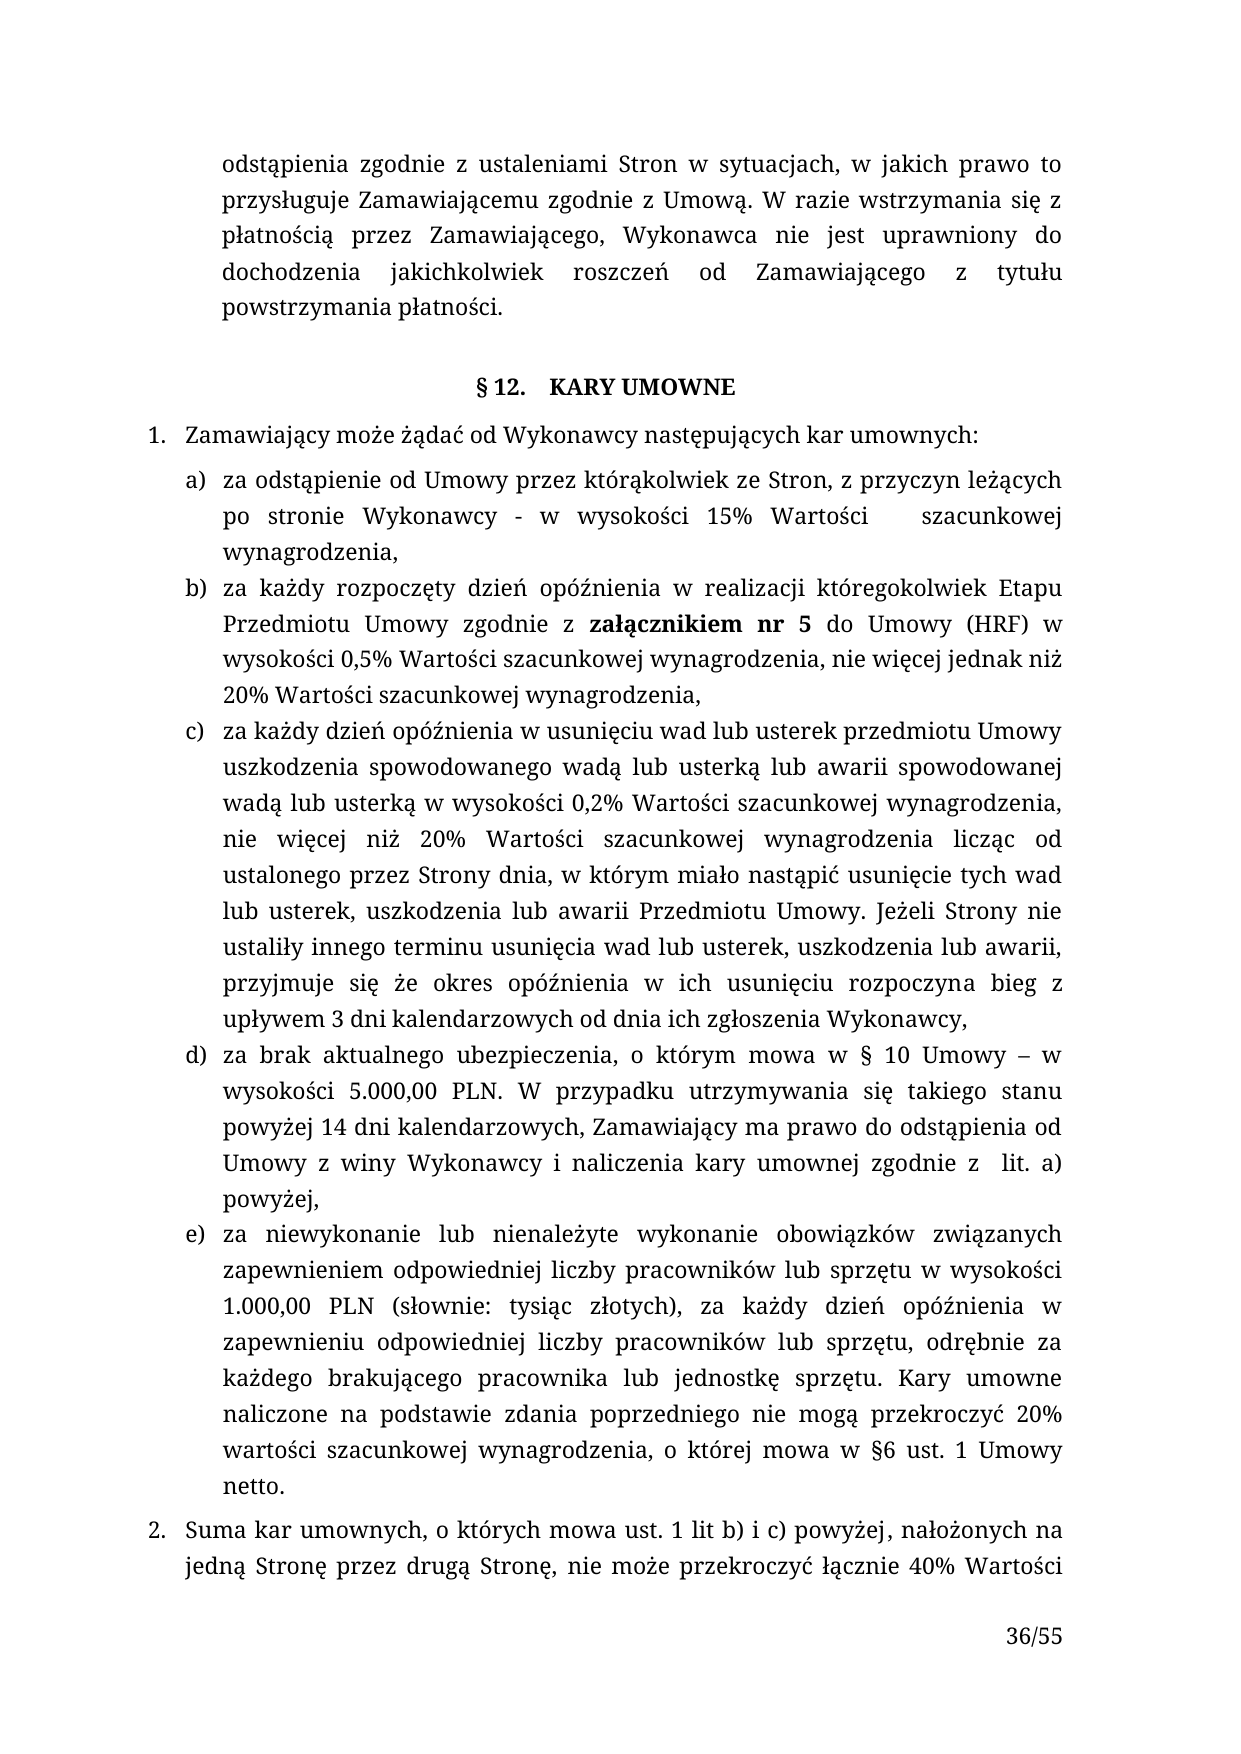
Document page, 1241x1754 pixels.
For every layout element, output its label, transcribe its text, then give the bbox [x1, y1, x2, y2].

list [148, 1514, 1063, 1581]
list za odstąpienie od Umowy przez którąkolwiek ze Stron, z przyczyn leżących po stronie Wykonawcy - w wysokości 15% Wartości szacunkowej wynagrodzenia, [185, 464, 1063, 567]
list KARY UMOWNE [148, 371, 1063, 402]
list Zamawiający może żądać od Wykonawcy następujących kar umownych: [148, 419, 1063, 451]
list za każdy rozpoczęty dzień opóźnienia w realizacji któregokolwiek Etapu Przedmiotu Umowy zgodnie z załącznikiem nr 5 do Umowy (HRF) w wysokości 0,5% Wartości szacunkowej wynagrodzenia, nie więcej jednak niż 20% Wartości szacunkowej wynagrodzenia, [185, 572, 1063, 711]
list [192, 148, 1063, 323]
list za brak aktualnego ubezpieczenia, o którym mowa w § 10 Umowy – w wysokości 5.000,00 PLN. W przypadku utrzymywania się takiego stanu powyżej 14 dni kalendarzowych, Zamawiający ma prawo do odstąpienia od Umowy z winy Wykonawcy i naliczenia kary umownej zgodnie z lit. a) powyżej, [185, 1039, 1063, 1214]
list za każdy dzień opóźnienia w usunięciu wad lub usterek przedmiotu Umowy uszkodzenia spowodowanego wadą lub usterką lub awarii spowodowanej wadą lub usterką w wysokości 0,2% Wartości szacunkowej wynagrodzenia, nie więcej niż 20% Wartości szacunkowej wynagrodzenia licząc od ustalonego przez Strony dnia, w którym miało nastąpić usunięcie tych wad lub usterek, uszkodzenia lub awarii Przedmiotu Umowy. Jeżeli Strony nie ustaliły innego terminu usunięcia wad lub usterek, uszkodzenia lub awarii, przyjmuje się że okres opóźnienia w ich usunięciu rozpoczyna bieg z upływem 3 dni kalendarzowych od dnia ich zgłoszenia Wykonawcy, [185, 715, 1063, 1034]
list za niewykonanie lub nienależyte wykonanie obowiązków związanych zapewnieniem odpowiedniej liczby pracowników lub sprzętu w wysokości 1.000,00 PLN (słownie: tysiąc złotych), za każdy dzień opóźnienia w zapewnieniu odpowiedniej liczby pracowników lub sprzętu, odrębnie za każdego brakującego pracownika lub jednostkę sprzętu. Kary umowne naliczone na podstawie zdania poprzedniego nie mogą przekroczyć 20% wartości szacunkowej wynagrodzenia, o której mowa w §6 ust. 1 Umowy netto. [185, 1218, 1063, 1501]
